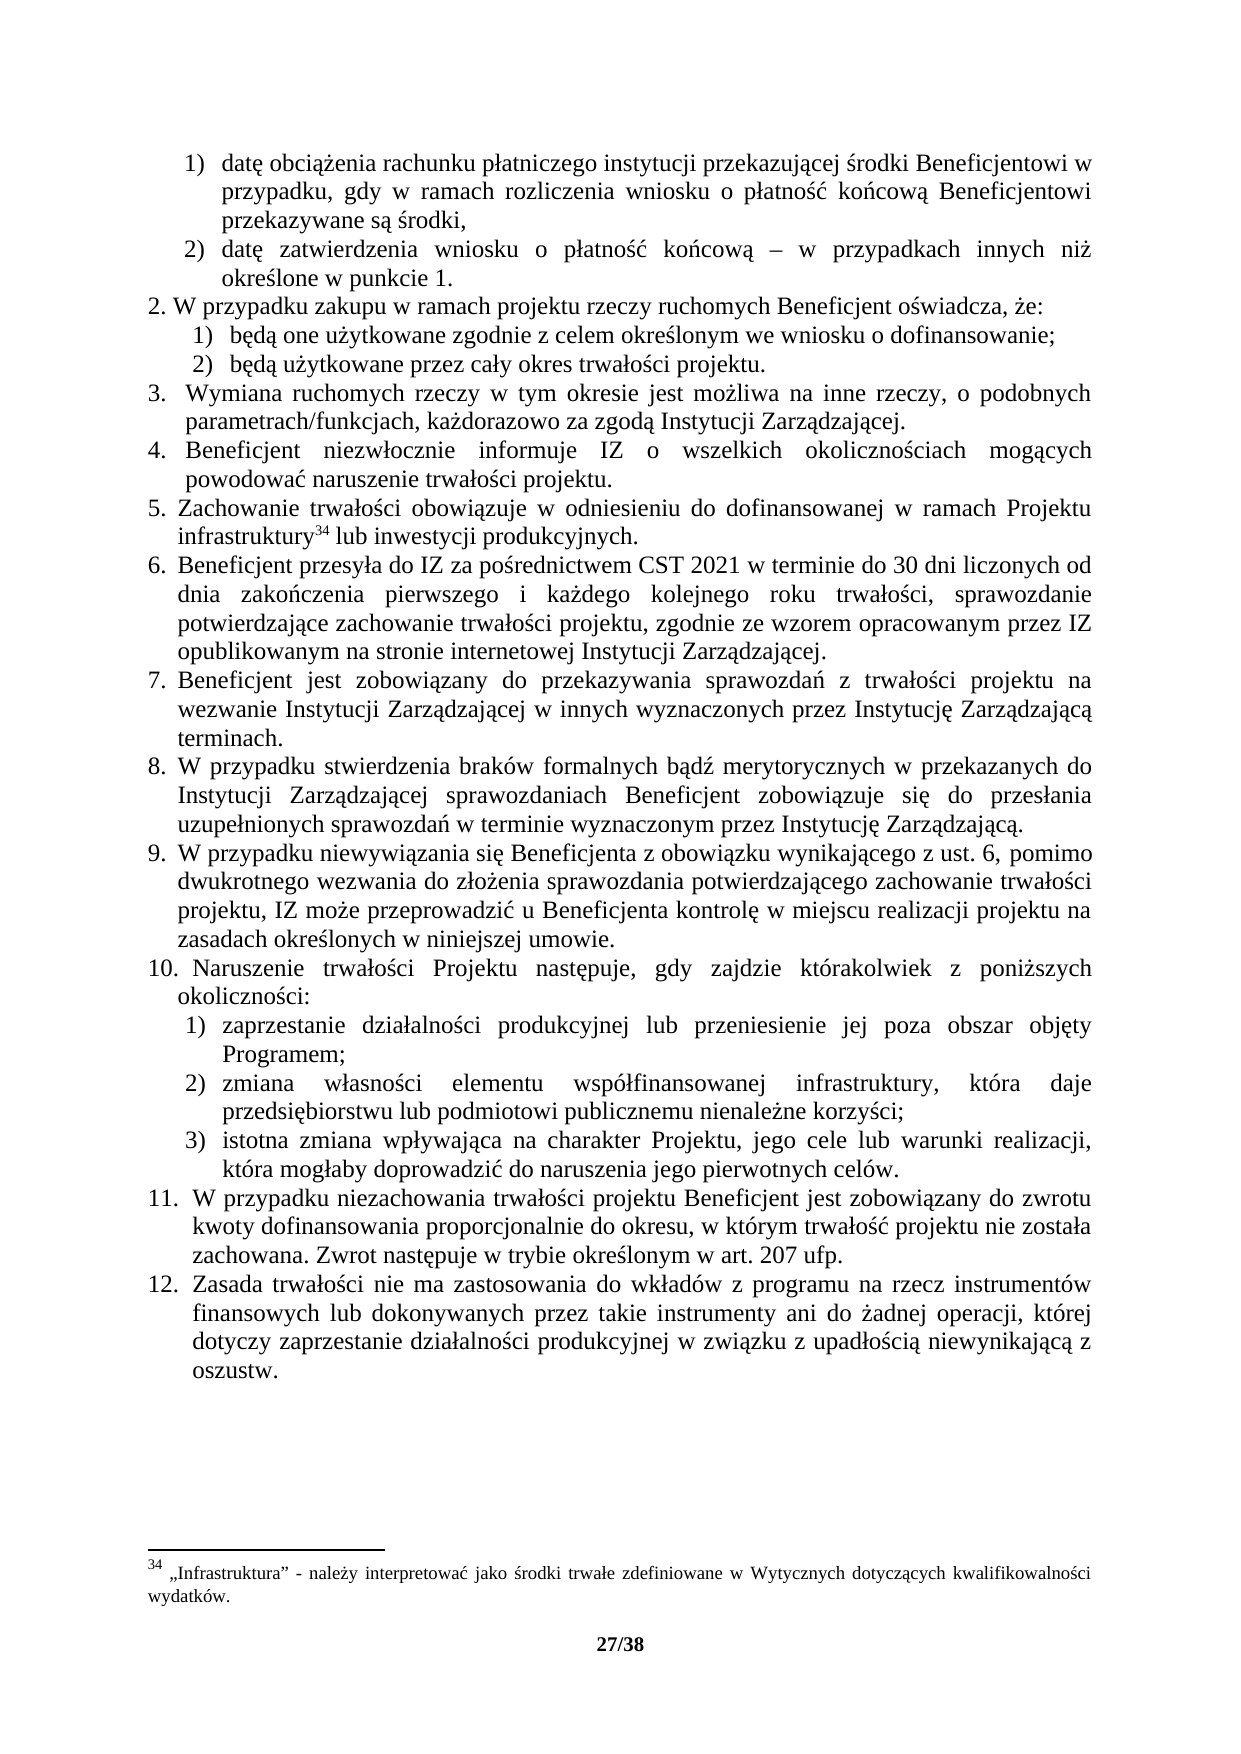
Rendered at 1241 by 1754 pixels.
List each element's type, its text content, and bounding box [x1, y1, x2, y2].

list W przypadku niezachowania trwałości projektu Beneficjent jest zobowiązany do zwrotu kwoty dofinansowania proporcjonalnie do okresu, w którym trwałość projektu nie została zachowana. Zwrot następuje w trybie określonym w art. 207 ufp. [148, 1183, 1093, 1269]
list Beneficjent jest zobowiązany do przekazywania sprawozdań z trwałości projektu na wezwanie Instytucji Zarządzającej w innych wyznaczonych przez Instytucję Zarządzającą terminach. [148, 665, 1093, 751]
list istotna zmiana wpływająca na charakter Projektu, jego cele lub warunki realizacji, która mogłaby doprowadzić do naruszenia jego pierwotnych celów. [185, 1125, 1093, 1183]
list Beneficjent niezwłocznie informuje IZ o wszelkich okolicznościach mogących powodować naruszenie trwałości projektu. [148, 435, 1093, 493]
list datę obciążenia rachunku płatniczego instytucji przekazującej środki Beneficjentowi w przypadku, gdy w ramach rozliczenia wniosku o płatność końcową Beneficjentowi przekazywane są środki, [184, 148, 1093, 234]
list Beneficjent przesyła do IZ za pośrednictwem CST 2021 w terminie do 30 dni liczonych od dnia zakończenia pierwszego i każdego kolejnego roku trwałości, sprawozdanie potwierdzające zachowanie trwałości projektu, zgodnie ze wzorem opracowanym przez IZ opublikowanym na stronie internetowej Instytucji Zarządzającej. [148, 550, 1093, 665]
list Naruszenie trwałości Projektu następuje, gdy zajdzie którakolwiek z poniższych okoliczności: [148, 953, 1093, 1010]
list będą one użytkowane zgodnie z celem określonym we wniosku o dofinansowanie; [192, 320, 1093, 349]
list Wymiana ruchomych rzeczy w tym okresie jest możliwa na inne rzeczy, o podobnych parametrach/funkcjach, każdorazowo za zgodą Instytucji Zarządzającej. [148, 378, 1093, 435]
text 2. W przypadku zakupu w ramach projektu rzeczy ruchomych Beneficjent oświadcza, że: [148, 291, 1093, 320]
list W przypadku niewywiązania się Beneficjenta z obowiązku wynikającego z ust. 6, pomimo dwukrotnego wezwania do złożenia sprawozdania potwierdzającego zachowanie trwałości projektu, IZ może przeprowadzić u Beneficjenta kontrolę w miejscu realizacji projektu na zasadach określonych w niniejszej umowie. [148, 838, 1093, 953]
list zmiana własności elementu współfinansowanej infrastruktury, która daje przedsiębiorstwu lub podmiotowi publicznemu nienależne korzyści; [185, 1068, 1093, 1125]
list zaprzestanie działalności produkcyjnej lub przeniesienie jej poza obszar objęty Programem; [185, 1010, 1093, 1068]
list Zasada trwałości nie ma zastosowania do wkładów z programu na rzecz instrumentów finansowych lub dokonywanych przez takie instrumenty ani do żadnej operacji, której dotyczy zaprzestanie działalności produkcyjnej w związku z upadłością niewynikającą z oszustw. [148, 1269, 1093, 1384]
list W przypadku stwierdzenia braków formalnych bądź merytorycznych w przekazanych do Instytucji Zarządzającej sprawozdaniach Beneficjent zobowiązuje się do przesłania uzupełnionych sprawozdań w terminie wyznaczonym przez Instytucję Zarządzającą. [148, 751, 1093, 838]
list datę zatwierdzenia wniosku o płatność końcową – w przypadkach innych niż określone w punkcie 1. [184, 234, 1093, 291]
list Zachowanie trwałości obowiązuje w odniesieniu do dofinansowanej w ramach Projektu infrastruktury lub inwestycji produkcyjnych. [148, 493, 1093, 550]
list będą użytkowane przez cały okres trwałości projektu. [192, 349, 1093, 378]
